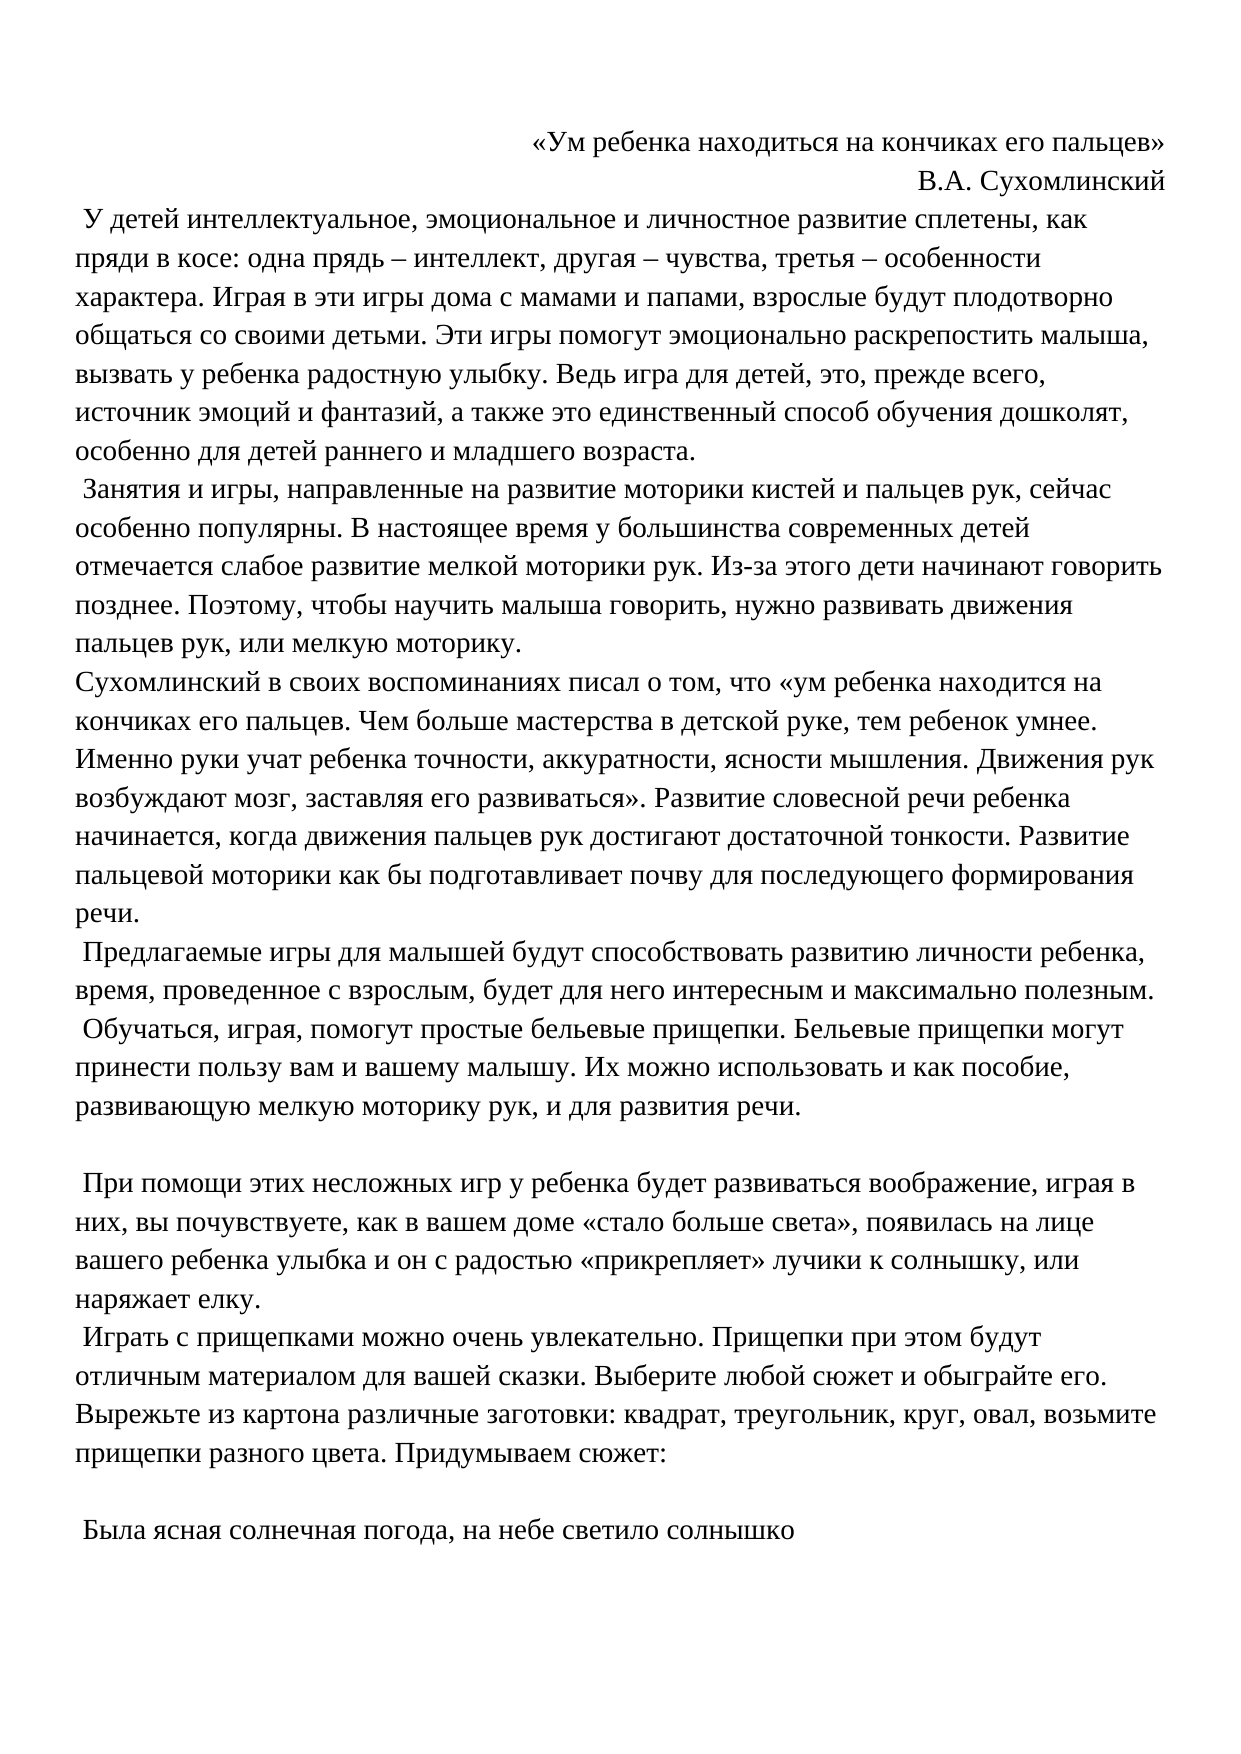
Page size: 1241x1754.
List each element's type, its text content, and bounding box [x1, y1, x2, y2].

text При помощи этих несложных игр у ребенка будет развиваться воображение, играя в них, вы почувствуете, как в вашем доме «стало больше света», появилась на лице вашего ребенка улыбка и он с радостью «прикрепляет» лучики к солнышку, или наряжает елку. [75, 1165, 1165, 1314]
text Занятия и игры, направленные на развитие моторики кистей и пальцев рук, сейчас особенно популярны. В настоящее время у большинства современных детей отмечается слабое развитие мелкой моторики рук. Из-за этого дети начинают говорить позднее. Поэтому, чтобы научить малыша говорить, нужно развивать движения пальцев рук, или мелкую моторику. [75, 471, 1165, 659]
text Была ясная солнечная погода, на небе светило солнышко [75, 1512, 1165, 1546]
text В.А. Сухомлинский [75, 163, 1165, 197]
text Играть с прищепками можно очень увлекательно. Прищепки при этом будут отличным материалом для вашей сказки. Выберите любой сюжет и обыграйте его. Вырежьте из картона различные заготовки: квадрат, треугольник, круг, овал, возьмите прищепки разного цвета. Придумываем сюжет: [75, 1319, 1165, 1468]
text Сухомлинский в своих воспоминаниях писал о том, что «ум ребенка находится на кончиках его пальцев. Чем больше мастерства в детской руке, тем ребенок умнее. Именно руки учат ребенка точности, аккуратности, ясности мышления. Движения рук возбуждают мозг, заставляя его развиваться». Развитие словесной речи ребенка начинается, когда движения пальцев рук достигают достаточной тонкости. Развитие пальцевой моторики как бы подготавливает почву для последующего формирования речи. [75, 664, 1165, 929]
text «Ум ребенка находиться на кончиках его пальцев» [75, 124, 1165, 158]
text Предлагаемые игры для малышей будут способствовать развитию личности ребенка, время, проведенное с взрослым, будет для него интересным и максимально полезным. [75, 934, 1165, 1006]
text У детей интеллектуальное, эмоциональное и личностное развитие сплетены, как пряди в косе: одна прядь – интеллект, другая – чувства, третья – особенности характера. Играя в эти игры дома с мамами и папами, взрослые будут плодотворно общаться со своими детьми. Эти игры помогут эмоционально раскрепостить малыша, вызвать у ребенка радостную улыбку. Ведь игра для детей, это, прежде всего, источник эмоций и фантазий, а также это единственный способ обучения дошколят, особенно для детей раннего и младшего возраста. [75, 202, 1165, 466]
text Обучаться, играя, помогут простые бельевые прищепки. Бельевые прищепки могут принести пользу вам и вашему малышу. Их можно использовать и как пособие, развивающую мелкую моторику рук, и для развития речи. [75, 1011, 1165, 1122]
